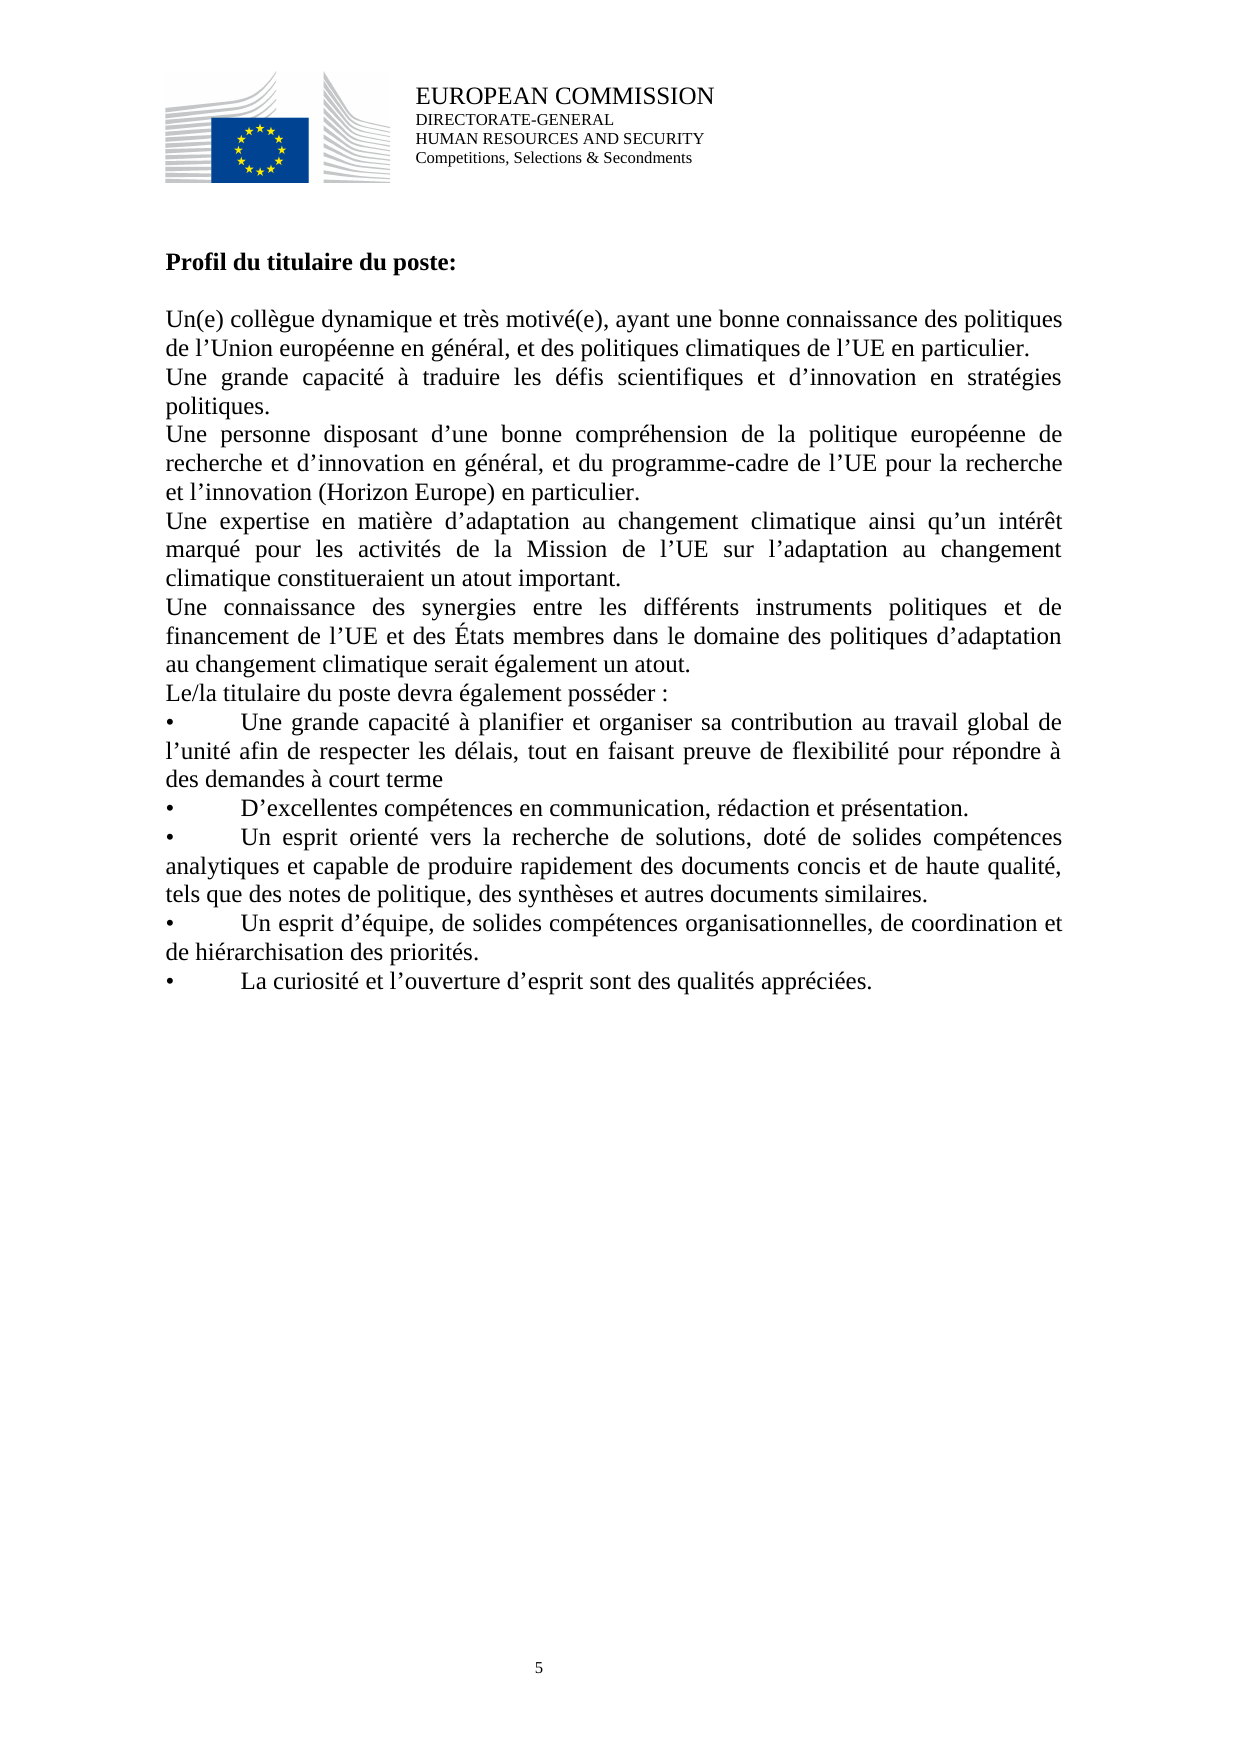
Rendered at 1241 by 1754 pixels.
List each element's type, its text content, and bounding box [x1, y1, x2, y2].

text • D’excellentes compétences en communication, rédaction et présentation. [165, 793, 1063, 822]
text Profil du titulaire du poste: [165, 247, 1063, 276]
text Une personne disposant d’une bonne compréhension de la politique européenne de recherche et d’innovation en général, et du programme-cadre de l’UE pour la recherche et l’innovation (Horizon Europe) en particulier. [165, 419, 1063, 506]
text • Une grande capacité à planifier et organiser sa contribution au travail global de l’unité afin de respecter les délais, tout en faisant preuve de flexibilité pour répondre à des demandes à court terme [165, 707, 1063, 793]
text Le/la titulaire du poste devra également posséder : [165, 678, 1063, 707]
text Une connaissance des synergies entre les différents instruments politiques et de financement de l’UE et des États membres dans le domaine des politiques d’adaptation au changement climatique serait également un atout. [165, 592, 1063, 678]
text • La curiosité et l’ouverture d’esprit sont des qualités appréciées. [165, 966, 1063, 994]
picture [165, 71, 391, 183]
text Une expertise en matière d’adaptation au changement climatique ainsi qu’un intérêt marqué pour les activités de la Mission de l’UE sur l’adaptation au changement climatique constitueraient un atout important. [165, 506, 1063, 592]
text Une grande capacité à traduire les défis scientifiques et d’innovation en stratégies politiques. [165, 362, 1063, 419]
text • Un esprit d’équipe, de solides compétences organisationnelles, de coordination et de hiérarchisation des priorités. [165, 908, 1063, 966]
text • Un esprit orienté vers la recherche de solutions, doté de solides compétences analytiques et capable de produire rapidement des documents concis et de haute qualité, tels que des notes de politique, des synthèses et autres documents similaires. [165, 822, 1063, 908]
text Un(e) collègue dynamique et très motivé(e), ayant une bonne connaissance des politiques de l’Union européenne en général, et des politiques climatiques de l’UE en particulier. [165, 304, 1063, 362]
